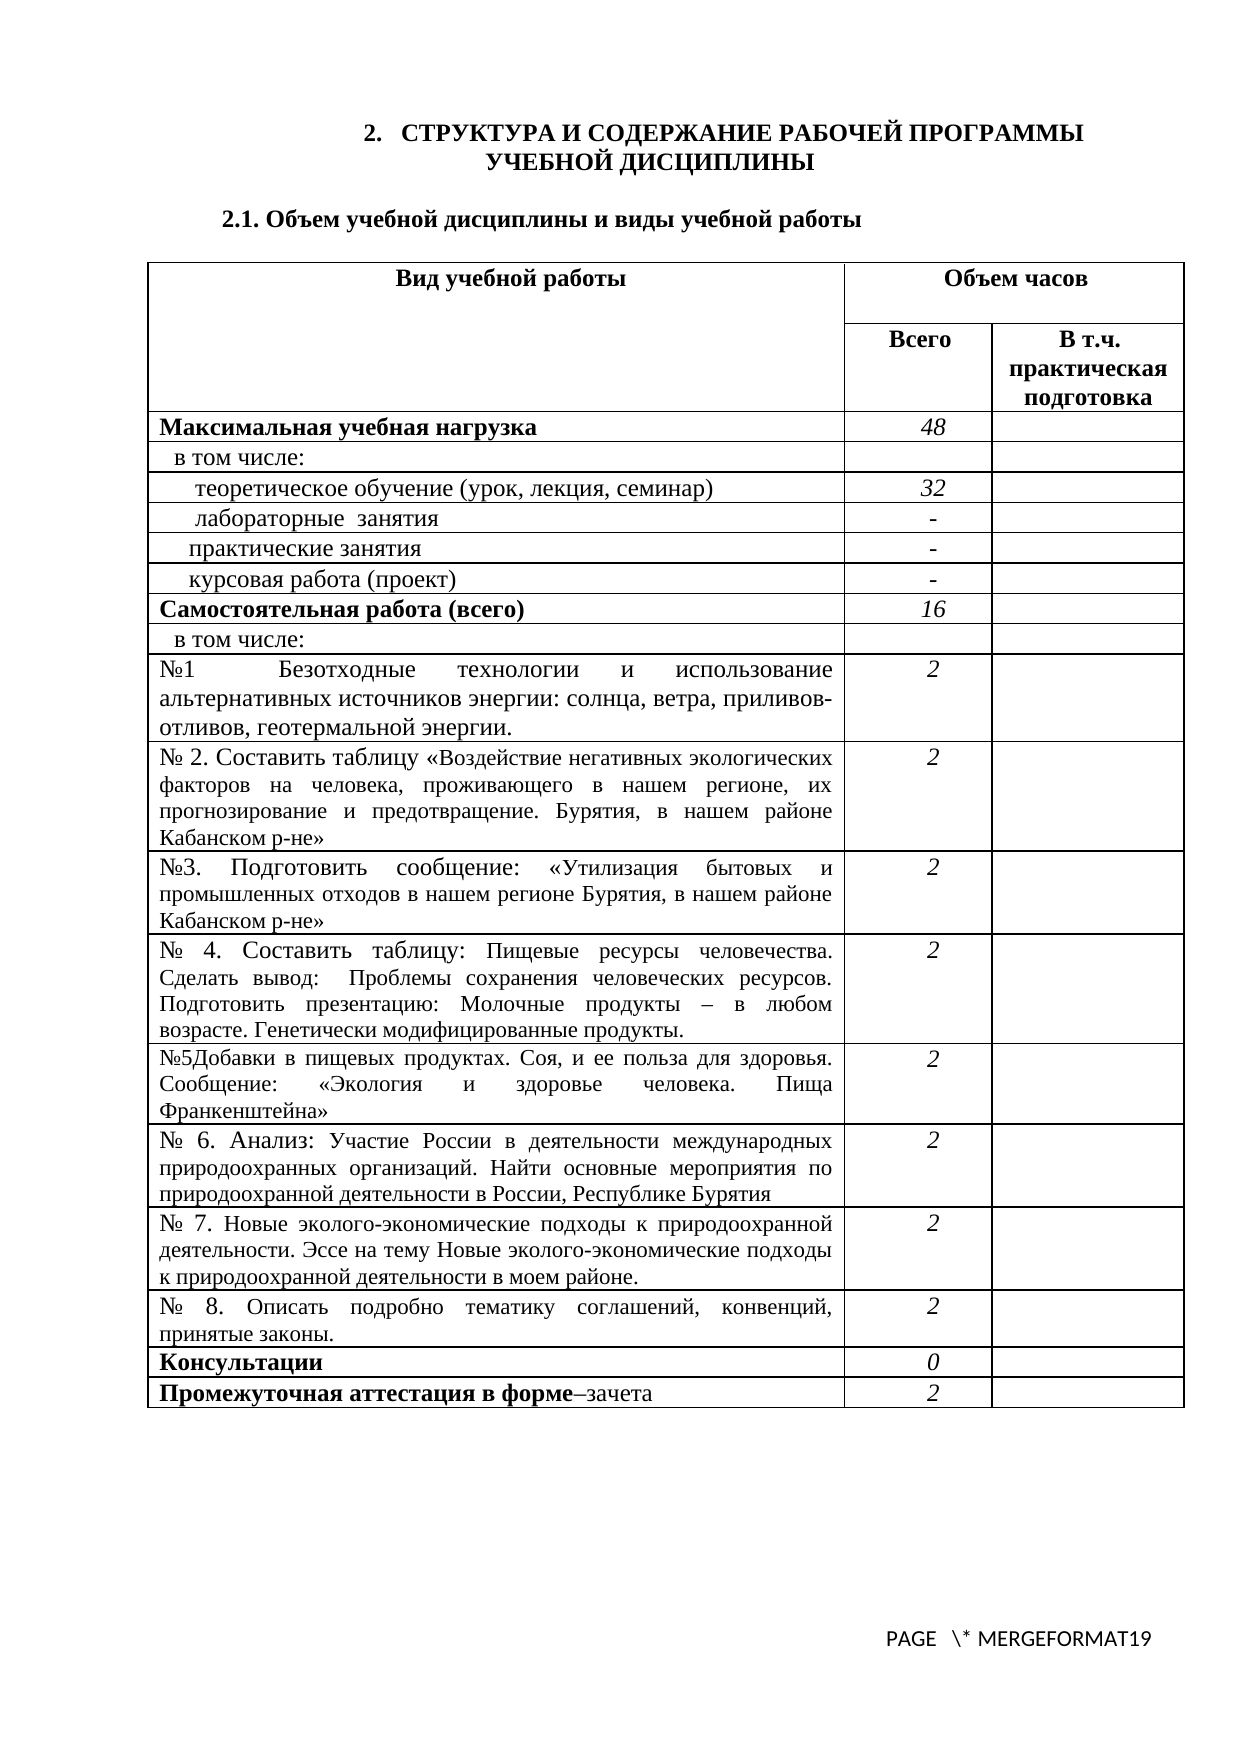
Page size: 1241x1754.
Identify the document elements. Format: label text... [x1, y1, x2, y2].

table_cell Промежуточная аттестация в форме–зачета [149, 1378, 844, 1407]
table_cell Самостоятельная работа (всего) [149, 594, 844, 623]
table_cell [845, 624, 991, 653]
table_cell 0 [845, 1348, 991, 1376]
table_cell 2 [845, 935, 991, 1043]
table_cell [993, 473, 1183, 501]
table_cell - [845, 503, 991, 532]
table_cell [993, 655, 1183, 741]
table_cell № 4. Составить таблицу: Пищевые ресурсы человечества. Сделать вывод: Проблемы сохранения человеческих ресурсов. Подготовить презентацию: Молочные продукты – в любом возрасте. Генетически модифицированные продукты. [149, 935, 844, 1043]
table_cell [845, 442, 991, 471]
table_cell [993, 1125, 1183, 1206]
table_cell 2 [845, 1044, 991, 1123]
table_cell теоретическое обучение (урок, лекция, семинар) [149, 473, 844, 501]
table_cell лабораторные занятия [149, 503, 844, 532]
table_cell [993, 503, 1183, 532]
table_cell [993, 852, 1183, 933]
table_cell 2 [845, 1125, 991, 1206]
table_cell № 6. Анализ: Участие России в деятельности международных природоохранных организаций. Найти основные мероприятия по природоохранной деятельности в России, Республике Бурятия [149, 1125, 844, 1206]
table_cell 2 [845, 655, 991, 741]
table_cell практические занятия [149, 533, 844, 562]
table_header Объем часов [845, 263, 1183, 323]
table_cell [993, 594, 1183, 623]
table_cell [993, 1348, 1183, 1376]
table_header Вид учебной работы [149, 263, 844, 411]
table_cell В т.ч. практическая подготовка [993, 324, 1183, 411]
table_cell 2 [845, 1208, 991, 1289]
table_cell [993, 1208, 1183, 1289]
table_cell Всего [845, 324, 991, 411]
table_cell № 7. Новые эколого-экономические подходы к природоохранной деятельности. Эссе на тему Новые эколого-экономические подходы к природоохранной деятельности в моем районе. [149, 1208, 844, 1289]
table_cell №1 Безотходные технологии и использование альтернативных источников энергии: солнца, ветра, приливов-отливов, геотермальной энергии. [149, 655, 844, 741]
table_cell Консультации [149, 1348, 844, 1376]
table_cell [993, 412, 1183, 441]
table_cell [993, 1044, 1183, 1123]
table_cell 2 [845, 742, 991, 850]
table_cell №3. Подготовить сообщение: «Утилизация бытовых и промышленных отходов в нашем регионе Бурятия, в нашем районе Кабанском р-не» [149, 852, 844, 933]
table_cell [993, 1291, 1183, 1346]
table_cell 2 [845, 1378, 991, 1407]
table_cell 2 [845, 1291, 991, 1346]
table_cell 32 [845, 473, 991, 501]
table_cell [993, 935, 1183, 1043]
table_cell 16 [845, 594, 991, 623]
table_cell - [845, 564, 991, 592]
table_cell [993, 1378, 1183, 1407]
table_cell [993, 624, 1183, 653]
table_cell № 2. Составить таблицу «Воздействие негативных экологических факторов на человека, проживающего в нашем регионе, их прогнозирование и предотвращение. Бурятия, в нашем районе Кабанском р-не» [149, 742, 844, 850]
table_cell [993, 742, 1183, 850]
table_cell курсовая работа (проект) [149, 564, 844, 592]
table_cell №5Добавки в пищевых продуктах. Соя, и ее польза для здоровья. Сообщение: «Экология и здоровье человека. Пища Франкенштейна» [149, 1044, 844, 1123]
table_cell № 8. Описать подробно тематику соглашений, конвенций, принятые законы. [149, 1291, 844, 1346]
list УЧЕБНОЙ ДИСЦИПЛИНЫ [148, 147, 1152, 176]
text 2.1. Объем учебной дисциплины и виды учебной работы [148, 204, 1152, 233]
table_cell в том числе: [149, 442, 844, 471]
list СТРУКТУРА И СОДЕРЖАНИЕ рабочей ПРОграммы [295, 118, 1152, 147]
table_cell [993, 564, 1183, 592]
table_cell 48 [845, 412, 991, 441]
table_cell в том числе: [149, 624, 844, 653]
table_cell Максимальная учебная нагрузка [149, 412, 844, 441]
table_cell 2 [845, 852, 991, 933]
table_cell - [845, 533, 991, 562]
table_cell [993, 442, 1183, 471]
table_cell [993, 533, 1183, 562]
